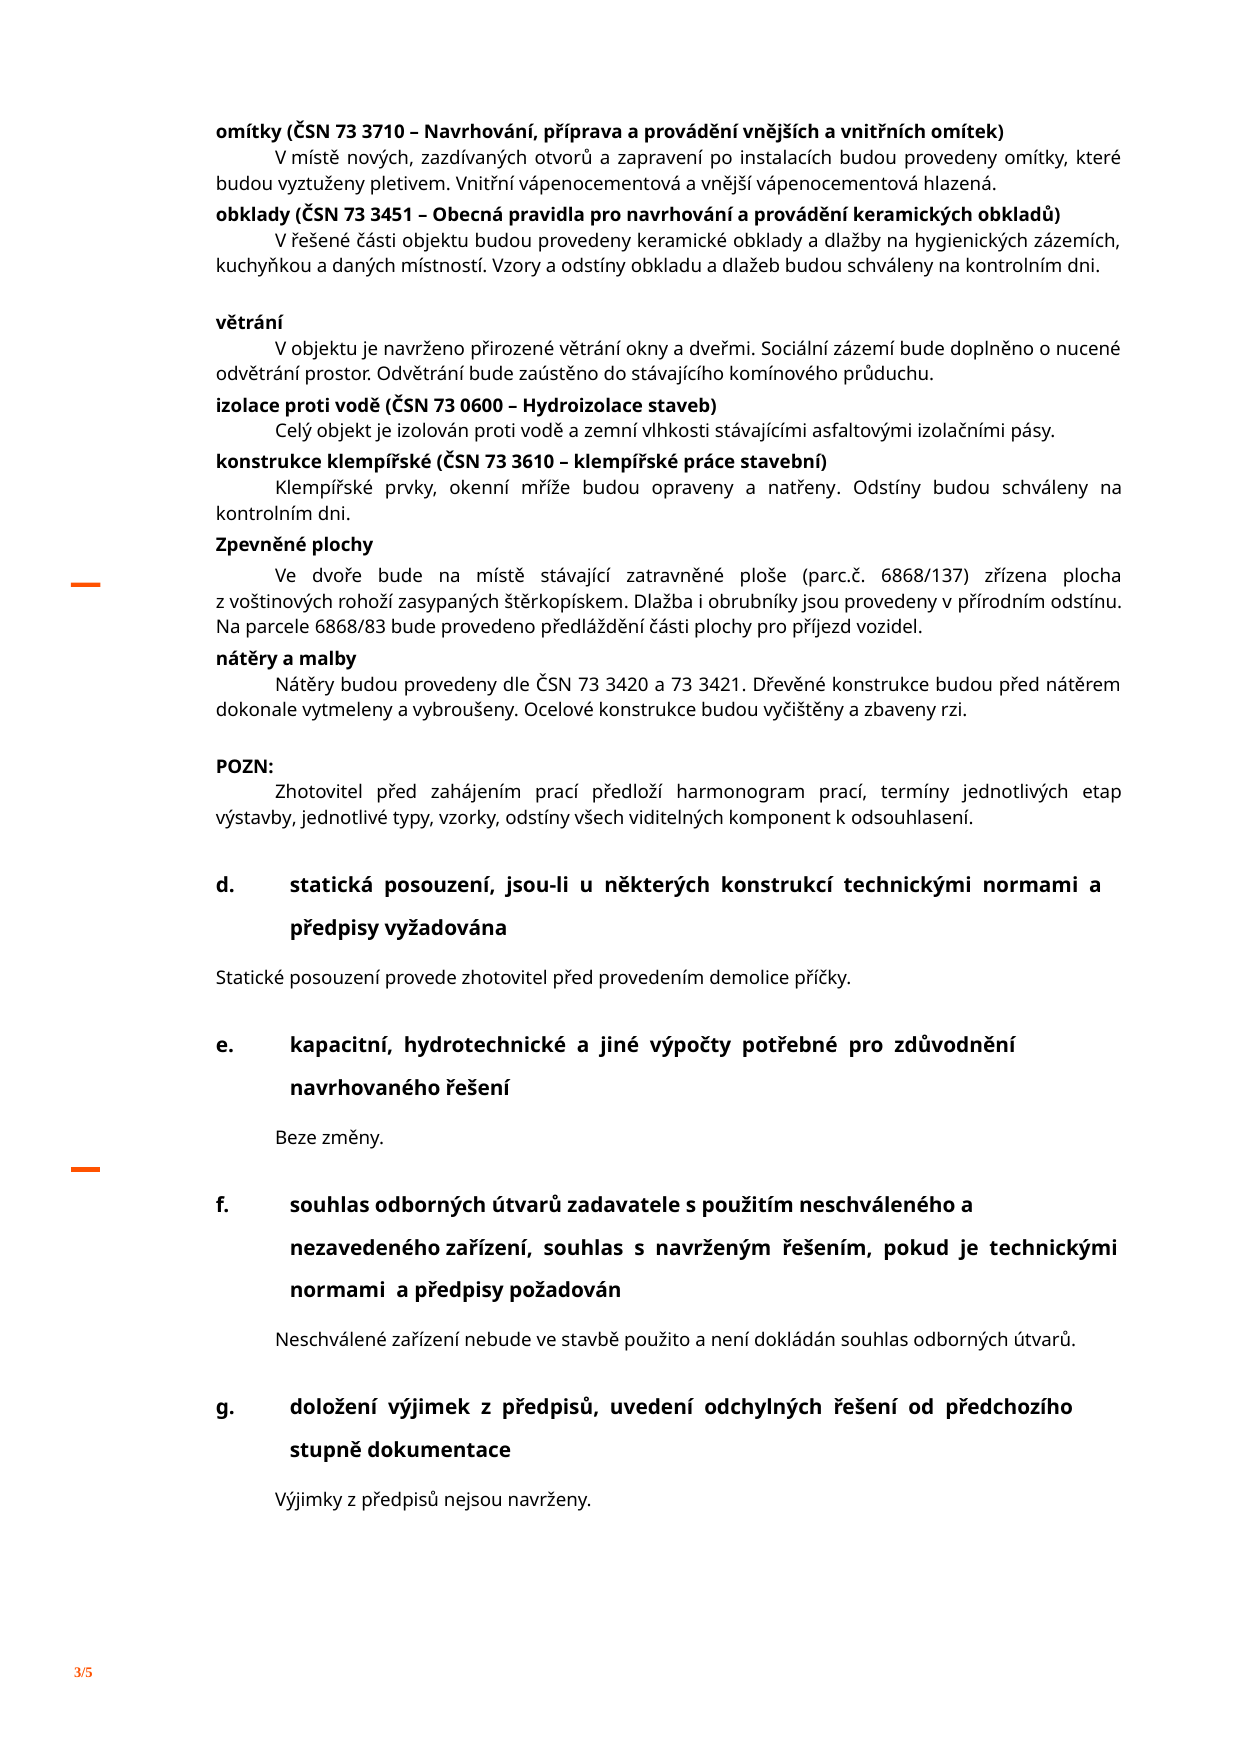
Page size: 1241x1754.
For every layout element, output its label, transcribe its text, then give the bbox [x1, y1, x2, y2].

text omítky (ČSN 73 3710 – Navrhování, příprava a provádění vnějších a vnitřních omítek) [216, 119, 1122, 144]
text V řešené části objektu budou provedeny keramické obklady a dlažby na hygienických zázemích, kuchyňkou a daných místností. Vzory a odstíny obkladu a dlažeb budou schváleny na kontrolním dni. [216, 227, 1122, 278]
text V objektu je navrženo přirozené větrání okny a dveřmi. Sociální zázemí bude doplněno o nucené odvětrání prostor. Odvětrání bude zaústěno do stávajícího komínového průduchu. [216, 335, 1122, 386]
text obklady (ČSN 73 3451 – Obecná pravidla pro navrhování a provádění keramických obkladů) [216, 201, 1122, 227]
text Zhotovitel před zahájením prací předloží harmonogram prací, termíny jednotlivých etap výstavby, jednotlivé typy, vzorky, odstíny všech viditelných komponent k odsouhlasení. [216, 779, 1122, 830]
text nátěry a malby [216, 645, 1122, 671]
text V místě nových, zazdívaných otvorů a zapravení po instalacích budou provedeny omítky, které budou vyztuženy pletivem. Vnitřní vápenocementová a vnější vápenocementová hlazená. [216, 144, 1122, 195]
text Statické posouzení provede zhotovitel před provedením demolice příčky. [216, 964, 1122, 990]
text Nátěry budou provedeny dle ČSN 73 3420 a 73 3421. Dřevěné konstrukce budou před nátěrem dokonale vytmeleny a vybroušeny. Ocelové konstrukce budou vyčištěny a zbaveny rzi. [216, 671, 1122, 722]
text větrání [216, 309, 1122, 335]
text konstrukce klempířské (ČSN 73 3610 – klempířské práce stavební) [216, 449, 1122, 474]
text Klempířské prvky, okenní mříže budou opraveny a natřeny. Odstíny budou schváleny na kontrolním dni. [216, 474, 1122, 525]
text Ve dvoře bude na místě stávající zatravněné ploše (parc.č. 6868/137) zřízena plocha z voštinových rohoží zasypaných štěrkopískem. Dlažba i obrubníky jsou provedeny v přírodním odstínu. Na parcele 6868/83 bude provedeno předláždění části plochy pro příjezd vozidel. [216, 563, 1122, 639]
text Zpevněné plochy [216, 531, 1122, 557]
list statická posouzení, jsou-li u některých konstrukcí technickými normami a předpisy vyžadována [216, 870, 1122, 941]
text Celý objekt je izolován proti vodě a zemní vlhkosti stávajícími asfaltovými izolačními pásy. [216, 417, 1122, 443]
text Neschválené zařízení nebude ve stavbě použito a není dokládán souhlas odborných útvarů. [216, 1327, 1122, 1352]
text Výjimky z předpisů nejsou navrženy. [216, 1487, 1122, 1512]
list doložení výjimek z předpisů, uvedení odchylných řešení od předchozího stupně dokumentace [216, 1392, 1122, 1463]
list souhlas odborných útvarů zadavatele s použitím neschváleného a nezavedeného zařízení, souhlas s navrženým řešením, pokud je technickými normami a předpisy požadován [216, 1190, 1122, 1304]
list kapacitní, hydrotechnické a jiné výpočty potřebné pro zdůvodnění navrhovaného řešení [216, 1030, 1122, 1101]
text POZN: [216, 753, 1122, 779]
text Beze změny. [216, 1124, 1122, 1150]
text izolace proti vodě (ČSN 73 0600 – Hydroizolace staveb) [216, 392, 1122, 417]
